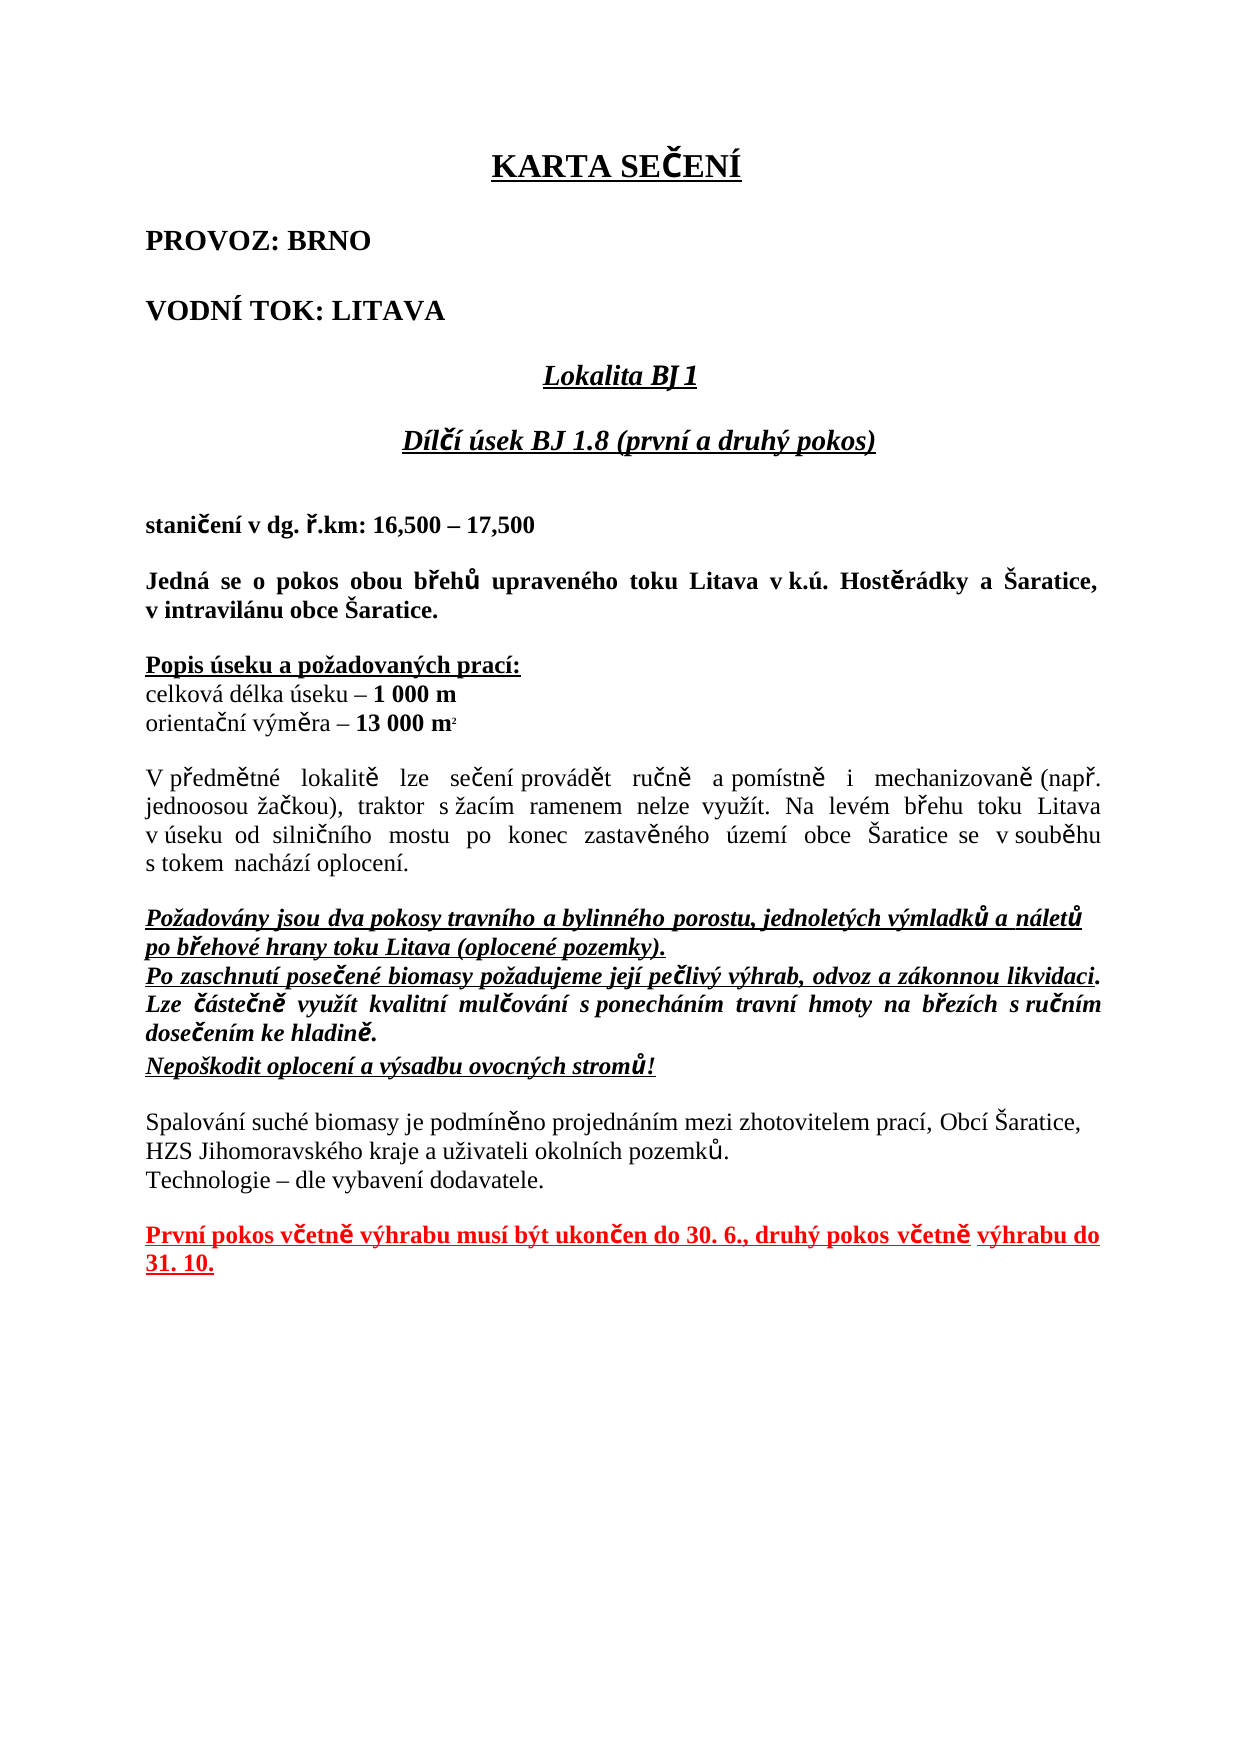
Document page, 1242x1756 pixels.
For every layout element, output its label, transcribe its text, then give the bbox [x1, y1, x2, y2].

text Popis úsekua požadovaných prací: celková délka úseku–1 000m orientační výměra–13000m2 [145, 651, 1101, 737]
text Spalování suché biomasy je podmíněno projednáním mezi zhotovitelem prací,Obcí Šaratice, HZS Jihomoravského kraje a uživateli okolních pozemků. [145, 1108, 1101, 1165]
text Požadoványjsoudva pokosy travníhoa bylinnéhoporostu, jednoletých výmladků análetů po břehové hrany tokuLitava (oplocené pozemky). [145, 904, 1101, 961]
text KARTA SEČENÍ [145, 142, 1189, 188]
text Po zaschnutí posečené biomasy požadujeme její pečlivý výhrab, odvoz a zákonnou likvidaci. Lze částečně využít kvalitní mulčování sponecháním travní hmoty na březíchsručním dosečením ke hladině. [145, 961, 1101, 1047]
text Nepoškoditoplocení avýsadbu ovocných stromů! [145, 1047, 1189, 1081]
text Lokalita BJ 1 [145, 358, 1189, 393]
text První pokos včetně výhrabu musí být ukončen do 30. 6., druhý pokosvčetně výhrabu do 31. 10. [145, 1220, 1101, 1277]
text Jedná se o pokosobou břehů upraveného toku Litava vk.ú. Hostěrádky a Šaratice, vintravilánu obce Šaratice. [145, 567, 1101, 624]
text VODNÍ TOK: LITAVA [145, 294, 1097, 328]
text PROVOZ: BRNO [145, 224, 1097, 258]
text Technologie–dle vybavení dodavatele. [145, 1165, 1189, 1194]
text Dílčí úsek BJ 1.8 (první a druhý pokos) [145, 419, 1189, 459]
text Vpředmětné lokalitě lze sečeníprovádět ručně apomístně i mechanizovaně(např. jednoosou žačkou), traktor sžacím ramenem nelzevyužít. Na levém břehu toku Litava vúsekuod silničního mostu po konec zastavěného území obce Šaraticese vsouběhu stokem nachází oplocení. [145, 763, 1101, 878]
text staničení vdg. ř.km:16,500–17,500 [145, 507, 1189, 541]
